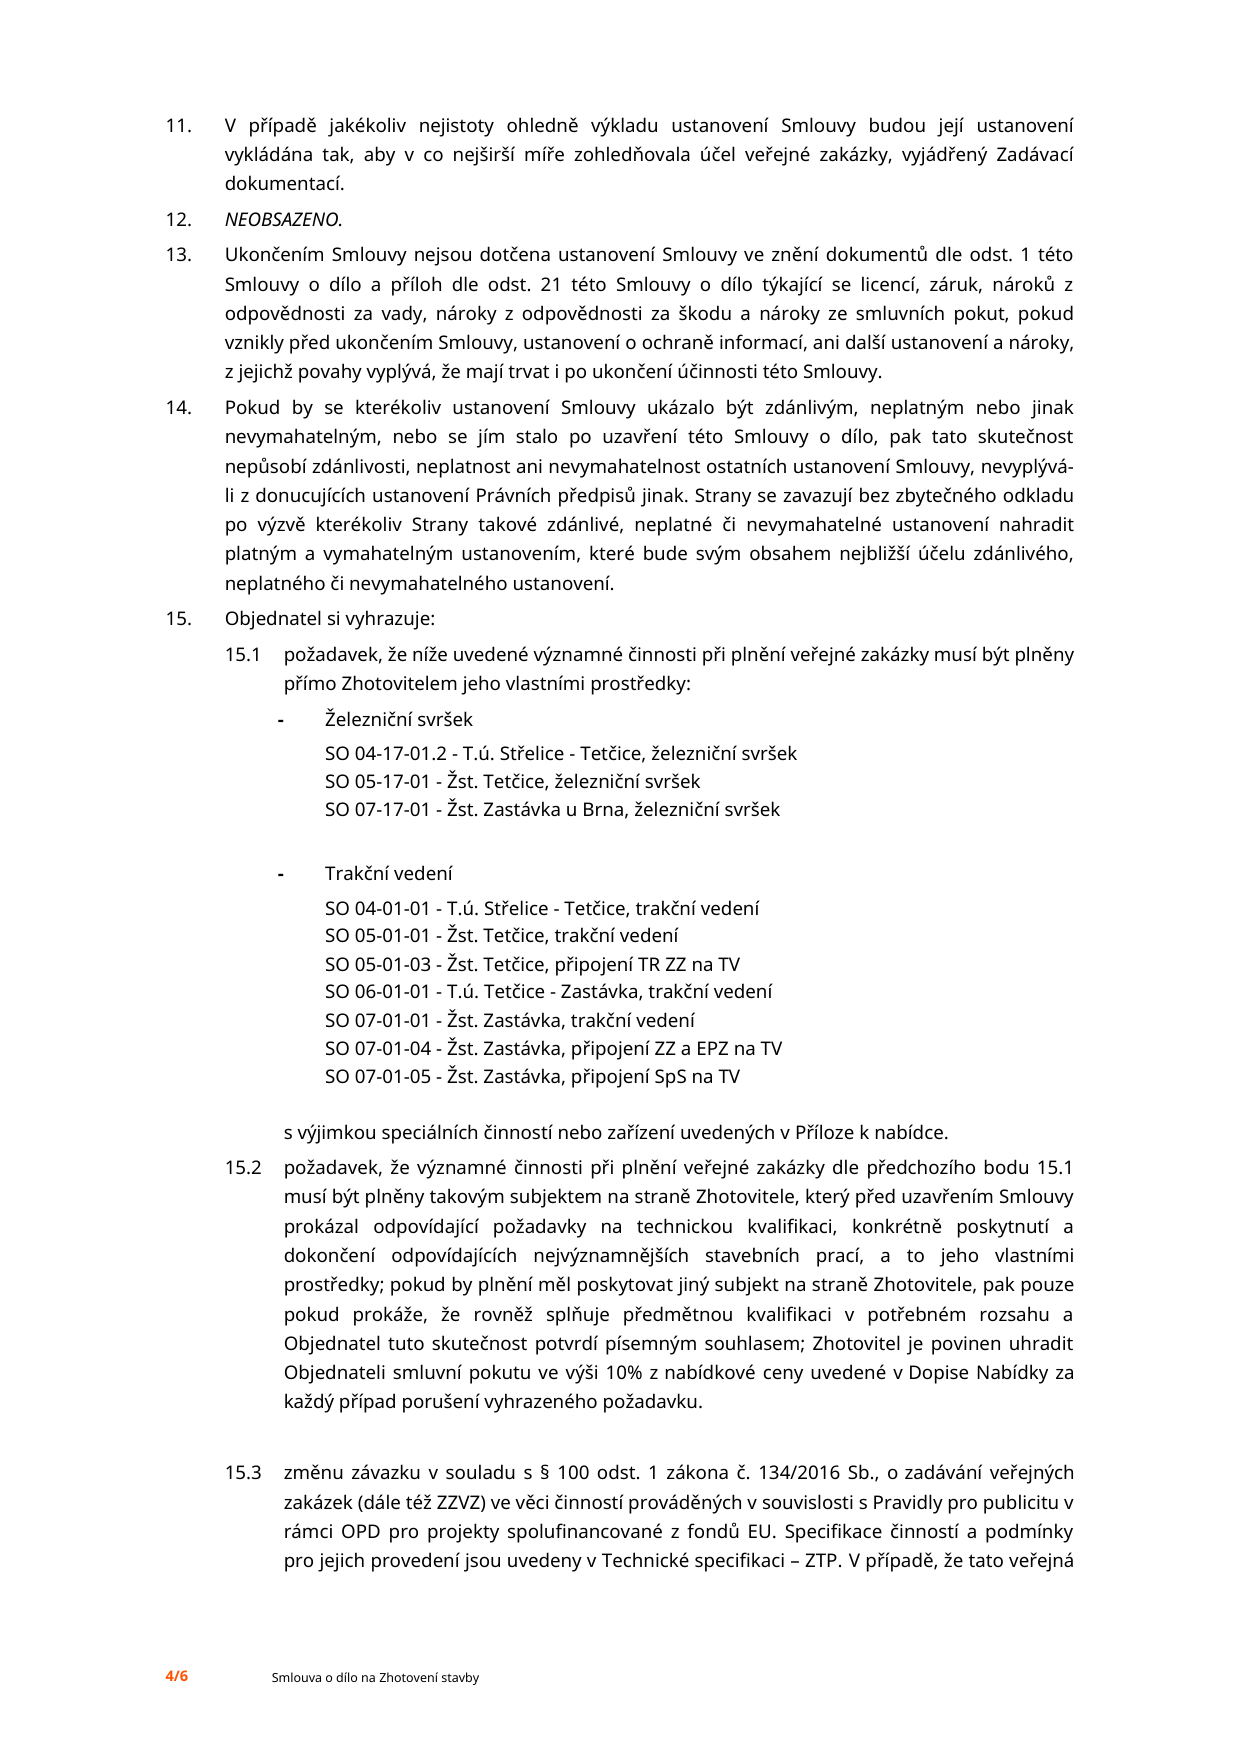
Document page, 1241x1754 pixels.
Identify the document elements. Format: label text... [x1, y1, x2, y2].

list požadavek, že níže uvedené významné činnosti při plnění veřejné zakázky musí být plněny přímo Zhotovitelem jeho vlastními prostředky: [224, 641, 1075, 696]
list Ukončením Smlouvy nejsou dotčena ustanovení Smlouvy ve znění dokumentů dle odst. 1 této Smlouvy o dílo a příloh dle odst. 21 této Smlouvy o dílo týkající se licencí, záruk, nároků z odpovědnosti za vady, nároky z odpovědnosti za škodu a nároky ze smluvních pokut, pokud vznikly před ukončením Smlouvy, ustanovení o ochraně informací, ani další ustanovení a nároky, z jejichž povahy vyplývá, že mají trvat i po ukončení účinnosti této Smlouvy. [165, 242, 1075, 384]
list SO 07-01-01 - Žst. Zastávka, trakční vedení [325, 1007, 1075, 1032]
list V případě jakékoliv nejistoty ohledně výkladu ustanovení Smlouvy budou její ustanovení vykládána tak, aby v co nejširší míře zohledňovala účel veřejné zakázky, vyjádřený Zadávací dokumentací. [165, 112, 1075, 196]
text Železniční svršek [278, 706, 1075, 731]
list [224, 1460, 1075, 1573]
list SO 04-17-01.2 - T.ú. Střelice - Tetčice, železniční svršek [325, 740, 1075, 766]
list Pokud by se kterékoliv ustanovení Smlouvy ukázalo být zdánlivým, neplatným nebo jinak nevymahatelným, nebo se jím stalo po uzavření této Smlouvy o dílo, pak tato skutečnost nepůsobí zdánlivosti, neplatnost ani nevymahatelnost ostatních ustanovení Smlouvy, nevyplývá-li z donucujících ustanovení Právních předpisů jinak. Strany se zavazují bez zbytečného odkladu po výzvě kterékoliv Strany takové zdánlivé, neplatné či nevymahatelné ustanovení nahradit platným a vymahatelným ustanovením, které bude svým obsahem nejbližší účelu zdánlivého, neplatného či nevymahatelného ustanovení. [165, 394, 1075, 596]
list s výjimkou speciálních činností nebo zařízení uvedených v Příloze k nabídce. [283, 1119, 1075, 1144]
list SO 04-01-01 - T.ú. Střelice - Tetčice, trakční vedení [325, 895, 1075, 920]
list požadavek, že významné činnosti při plnění veřejné zakázky dle předchozího bodu 15.1 musí být plněny takovým subjektem na straně Zhotovitele, který před uzavřením Smlouvy prokázal odpovídající požadavky na technickou kvalifikaci, konkrétně poskytnutí a dokončení odpovídajících nejvýznamnějších stavebních prací, a to jeho vlastními prostředky; pokud by plnění měl poskytovat jiný subjekt na straně Zhotovitele, pak pouze pokud prokáže, že rovněž splňuje předmětnou kvalifikaci v potřebném rozsahu a Objednatel tuto skutečnost potvrdí písemným souhlasem; Zhotovitel je povinen uhradit Objednateli smluvní pokutu ve výši 10% z nabídkové ceny uvedené v Dopise Nabídky za každý případ porušení vyhrazeného požadavku. [224, 1154, 1075, 1414]
list NEOBSAZENO. [165, 206, 1075, 232]
list SO 05-01-01 - Žst. Tetčice, trakční vedení [325, 923, 1075, 948]
list SO 05-17-01 - Žst. Tetčice, železniční svršek [325, 768, 1075, 794]
list SO 05-01-03 - Žst. Tetčice, připojení TR ZZ na TV [325, 951, 1075, 976]
list Objednatel si vyhrazuje: [165, 606, 1075, 631]
list SO 07-01-04 - Žst. Zastávka, připojení ZZ a EPZ na TV [325, 1035, 1075, 1060]
list SO 07-01-05 - Žst. Zastávka, připojení SpS na TV [325, 1063, 1075, 1088]
list SO 06-01-01 - T.ú. Tetčice - Zastávka, trakční vedení [325, 979, 1075, 1004]
list SO 07-17-01 - Žst. Zastávka u Brna, železniční svršek [325, 796, 1075, 822]
text Trakční vedení [278, 861, 1075, 886]
